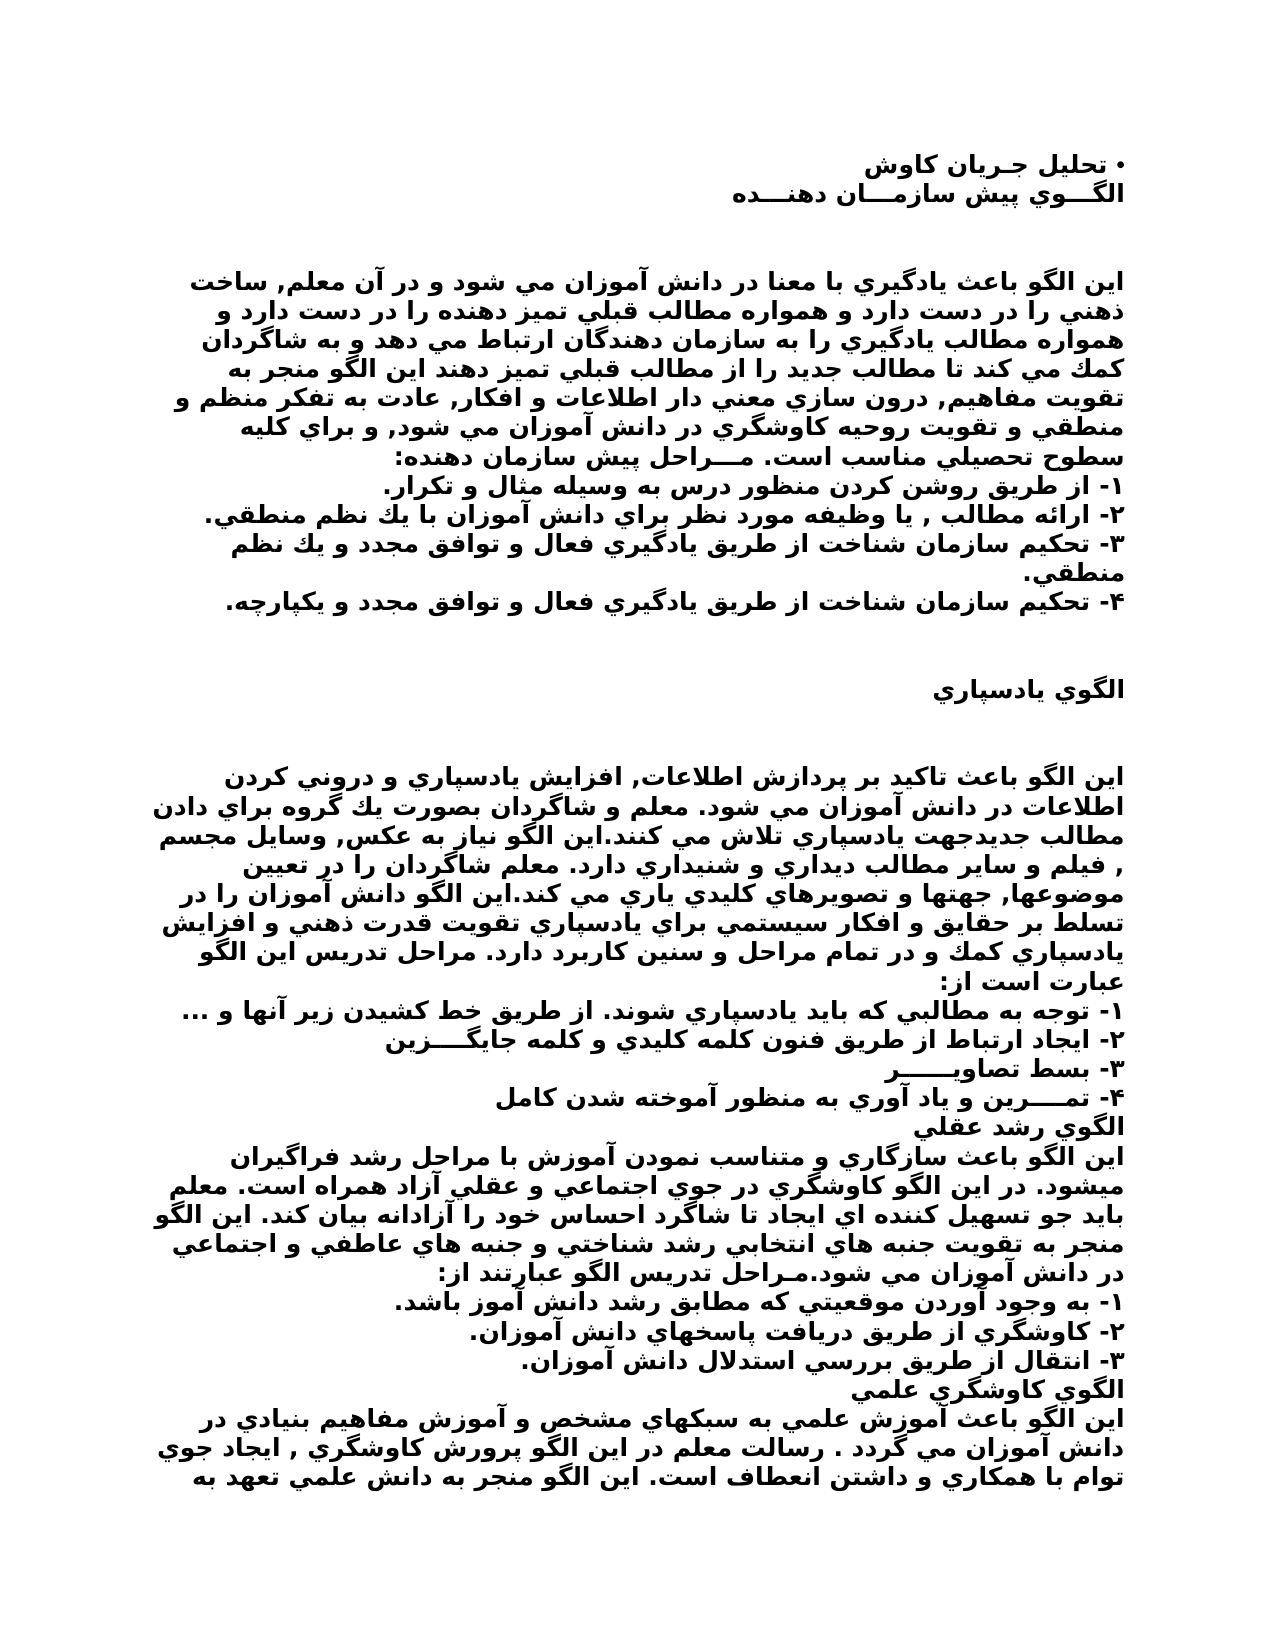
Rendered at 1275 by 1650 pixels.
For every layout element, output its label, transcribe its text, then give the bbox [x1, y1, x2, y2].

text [150, 150, 1125, 208]
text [150, 733, 1125, 1492]
text اين الگو باعث يادگيري با معنا در دانش آموزان مي شود و در آن معلم, ساخت ذهني را در دست دارد و همواره مطالب قبلي تميز دهنده را در دست دارد و همواره مطالب يادگيري را به سازمان دهندگان ارتباط مي دهد و به شاگردان كمك مي كند تا مطالب جديد را از مطالب قبلي تميز دهند اين الگو منجر به تقويت مفاهيم, درون سازي معني دار اطلاعات و افكار, عادت به تفكر منظم و منطقي و تقويت روحيه كاوشگري در دانش آموزان مي شود, و براي كليه سطوح تحصيلي مناسب است. مـــراحل پيش سازمان دهنده: ۱- از طريق روشن كردن منظور درس به وسيله مثال و تكرار. ۲- ارائه مطالب , يا وظيفه مورد نظر براي دانش آموزان با يك نظم منطقي. ۳- تحكيم سازمان شناخت از طريق يادگيري فعال و توافق مجدد و يك نظم منطقي. ۴- تحكيم سازمان شناخت از طريق يادگيري فعال و توافق مجدد و يكپارچه. [150, 238, 1125, 617]
text الگوي يادسپاري [150, 646, 1125, 704]
